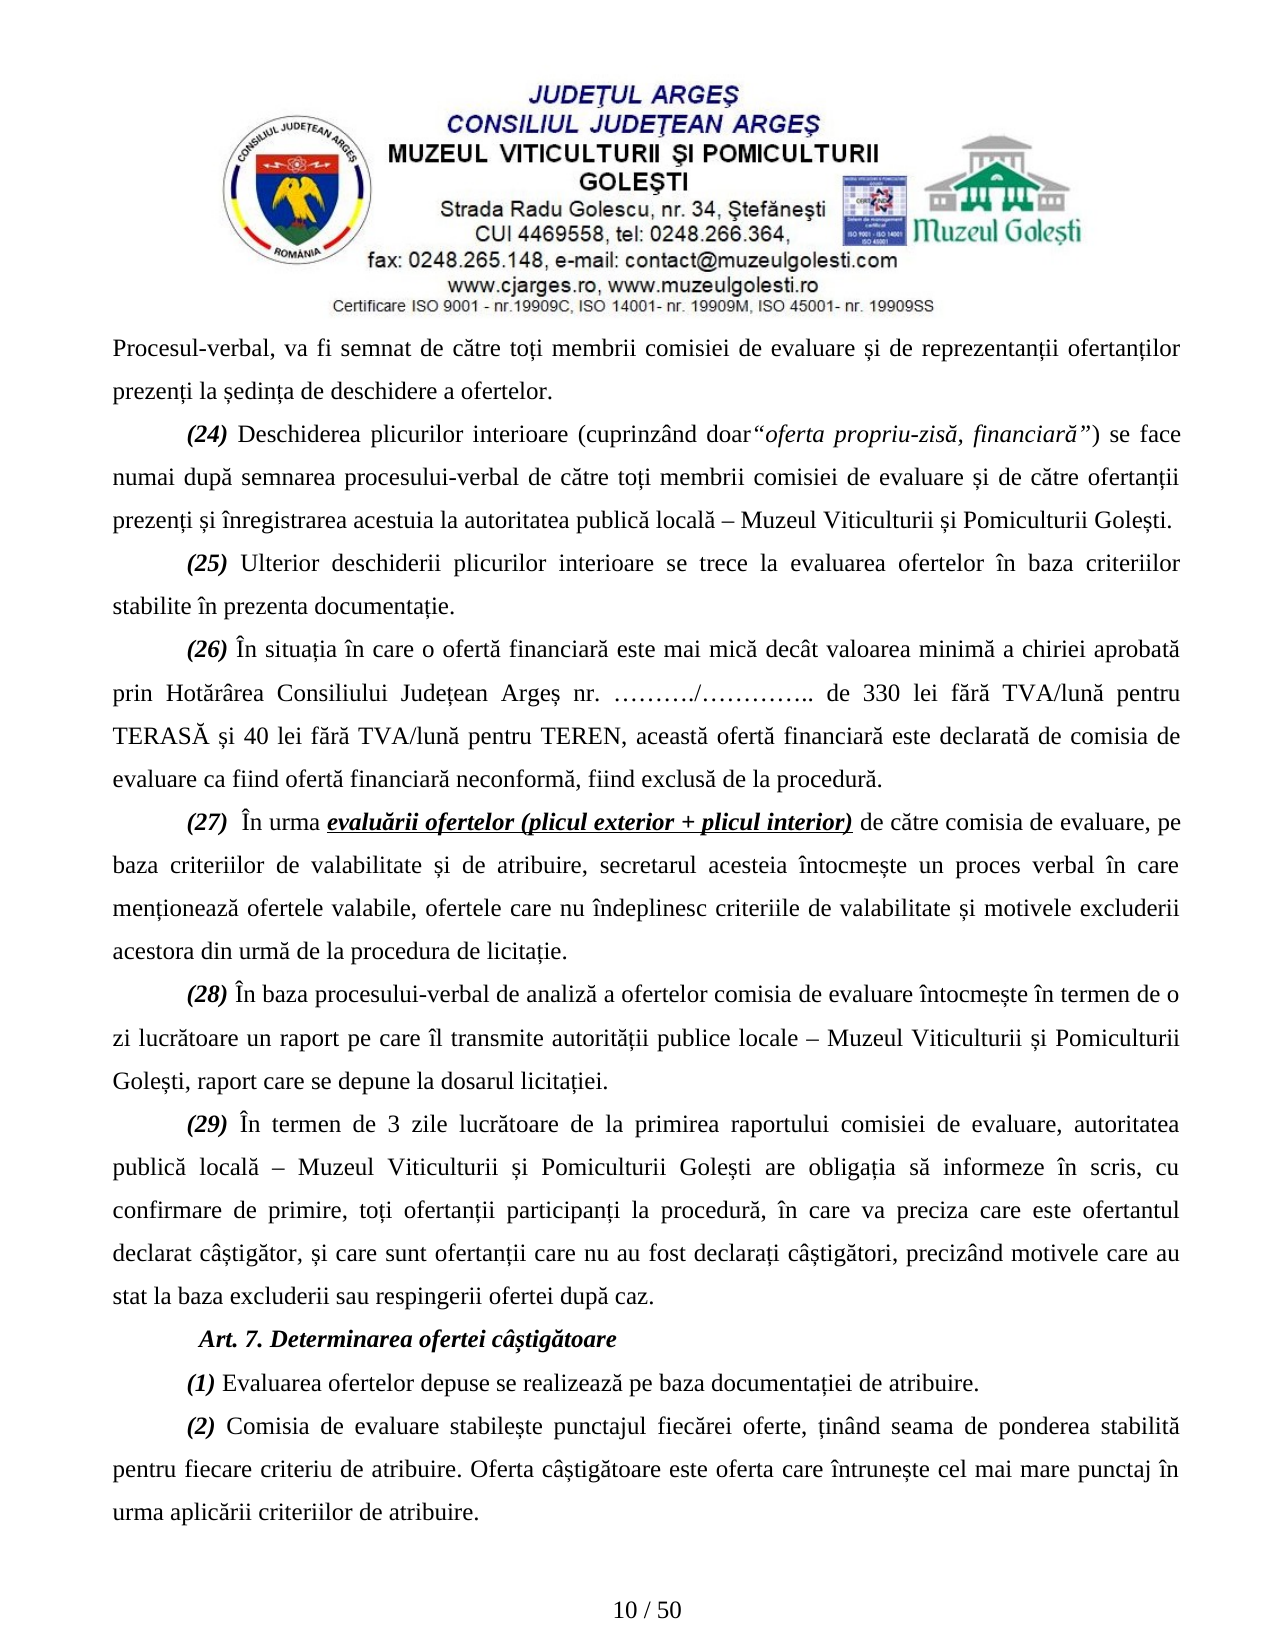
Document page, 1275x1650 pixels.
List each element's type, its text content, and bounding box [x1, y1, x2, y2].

text (25) Ulterior deschiderii plicurilor interioare se trece la evaluarea ofertelor în baza criteriilor stabilite în prezenta documentație. [112, 548, 1181, 620]
picture [176, 29, 1118, 333]
text (1) Evaluarea ofertelor depuse se realizează pe baza documentației de atribuire. [112, 1368, 1181, 1396]
text (29) În termen de 3 zile lucrătoare de la primirea raportului comisiei de evaluare, autoritatea publică locală – Muzeul Viticulturii și Pomiculturii Golești are obligația să informeze în scris, cu confirmare de primire, toți ofertanții participanți la procedură, în care va preciza care este ofertantul declarat câștigător, și care sunt ofertanții care nu au fost declarați câștigători, precizând motivele care au stat la baza excluderii sau respingerii ofertei după caz. [112, 1109, 1181, 1310]
text (26) În situația în care o ofertă financiară este mai mică decât valoarea minimă a chiriei aprobată prin Hotărârea Consiliului Județean Argeș nr. ………./………….. de 330 lei fără TVA/lună pentru TERASĂ și 40 lei fără TVA/lună pentru TEREN, această ofertă financiară este declarată de comisia de evaluare ca fiind ofertă financiară neconformă, fiind exclusă de la procedură. [112, 634, 1181, 793]
text (28) În baza procesului-verbal de analiză a ofertelor comisia de evaluare întocmește în termen de o zi lucrătoare un raport pe care îl transmite autorității publice locale – Muzeul Viticulturii și Pomiculturii Golești, raport care se depune la dosarul licitației. [112, 979, 1181, 1094]
text (24) Deschiderea plicurilor interioare (cuprinzând doar“oferta propriu-zisă, financiară”) se face numai după semnarea procesului-verbal de către toți membrii comisiei de evaluare și de către ofertanții prezenți și înregistrarea acestuia la autoritatea publică locală – Muzeul Viticulturii și Pomiculturii Golești. [112, 419, 1181, 534]
text (2) Comisia de evaluare stabilește punctajul fiecărei oferte, ținând seama de ponderea stabilită pentru fiecare criteriu de atribuire. Oferta câștigătoare este oferta care întrunește cel mai mare punctaj în urma aplicării criteriilor de atribuire. [112, 1411, 1181, 1526]
text (27) În urma evaluării ofertelor (plicul exterior + plicul interior) de către comisia de evaluare, pe baza criteriilor de valabilitate și de atribuire, secretarul acesteia întocmește un proces verbal în care menționează ofertele valabile, ofertele care nu îndeplinesc criteriile de valabilitate și motivele excluderii acestora din urmă de la procedura de licitație. [112, 807, 1181, 965]
text Art. 7. Determinarea ofertei câștigătoare [112, 1324, 1181, 1353]
